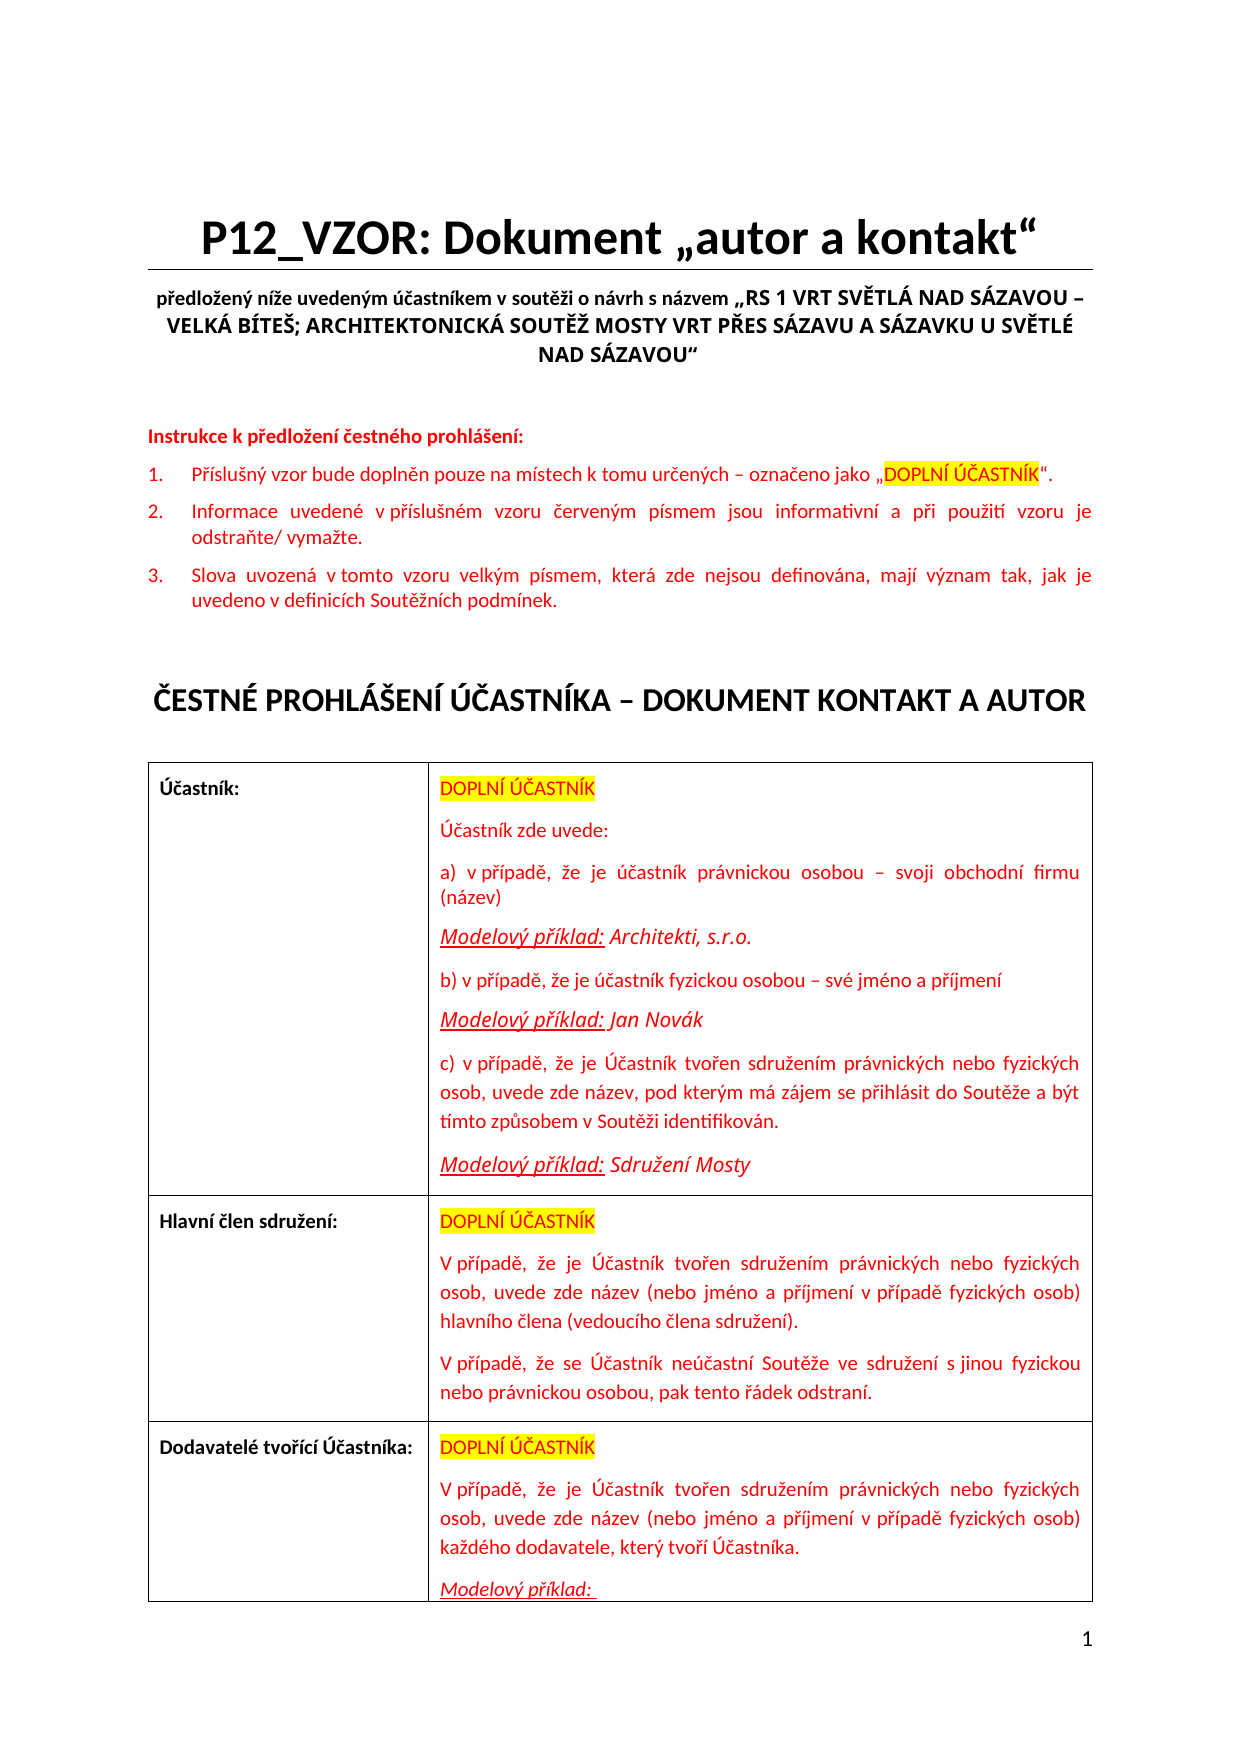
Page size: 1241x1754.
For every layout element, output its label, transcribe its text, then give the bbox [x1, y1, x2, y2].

list Informace uvedené v příslušném vzoru červeným písmem jsou informativní a při použití vzoru je odstraňte/ vymažte. [148, 499, 1093, 549]
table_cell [149, 1422, 428, 1601]
table_cell Hlavní člen sdružení: [149, 1196, 428, 1421]
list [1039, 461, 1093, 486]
list Příslušný vzor bude doplněn pouze na místech k tomu určených – označeno jako „DOPLNÍ ÚČASTNÍK“. [148, 461, 884, 486]
text Čestné prohlášení Účastníka – DOKUMENT KONTAKT A AUTOR [148, 678, 1093, 719]
table_cell DOPLNÍ ÚČASTNÍK V případě, že je Účastník tvořen sdružením právnických nebo fyzických osob, uvede zde název (nebo jméno a příjmení v případě fyzických osob) hlavního člena (vedoucího člena sdružení). V případě, že se Účastník neúčastní Soutěže ve sdružení s jinou fyzickou nebo právnickou osobou, pak tento řádek odstraní. [429, 1196, 1092, 1421]
list Slova uvozená v tomto vzoru velkým písmem, která zde nejsou definována, mají význam tak, jak je uvedeno v definicích Soutěžních podmínek. [148, 562, 1093, 613]
table_header Účastník: [149, 763, 428, 1195]
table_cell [429, 1422, 1092, 1601]
text P12_VZOR: Dokument „autor a kontakt“ [148, 206, 1093, 269]
text předložený níže uvedeným účastníkem v soutěži o návrh s názvem [148, 283, 1093, 368]
text Instrukce k předložení čestného prohlášení: [148, 423, 1093, 448]
table_header DOPLNÍ ÚČASTNÍK Účastník zde uvede: a) v případě, že je účastník právnickou osobou – svoji obchodní firmu (název) Modelový příklad: Architekti, s.r.o. b) v případě, že je účastník fyzickou osobou – své jméno a příjmení Modelový příklad: Jan Novák c) v případě, že je Účastník tvořen sdružením právnických nebo fyzických osob, uvede zde název, pod kterým má zájem se přihlásit do Soutěže a být tímto způsobem v Soutěži identifikován. Modelový příklad: Sdružení Mosty [429, 763, 1092, 1195]
